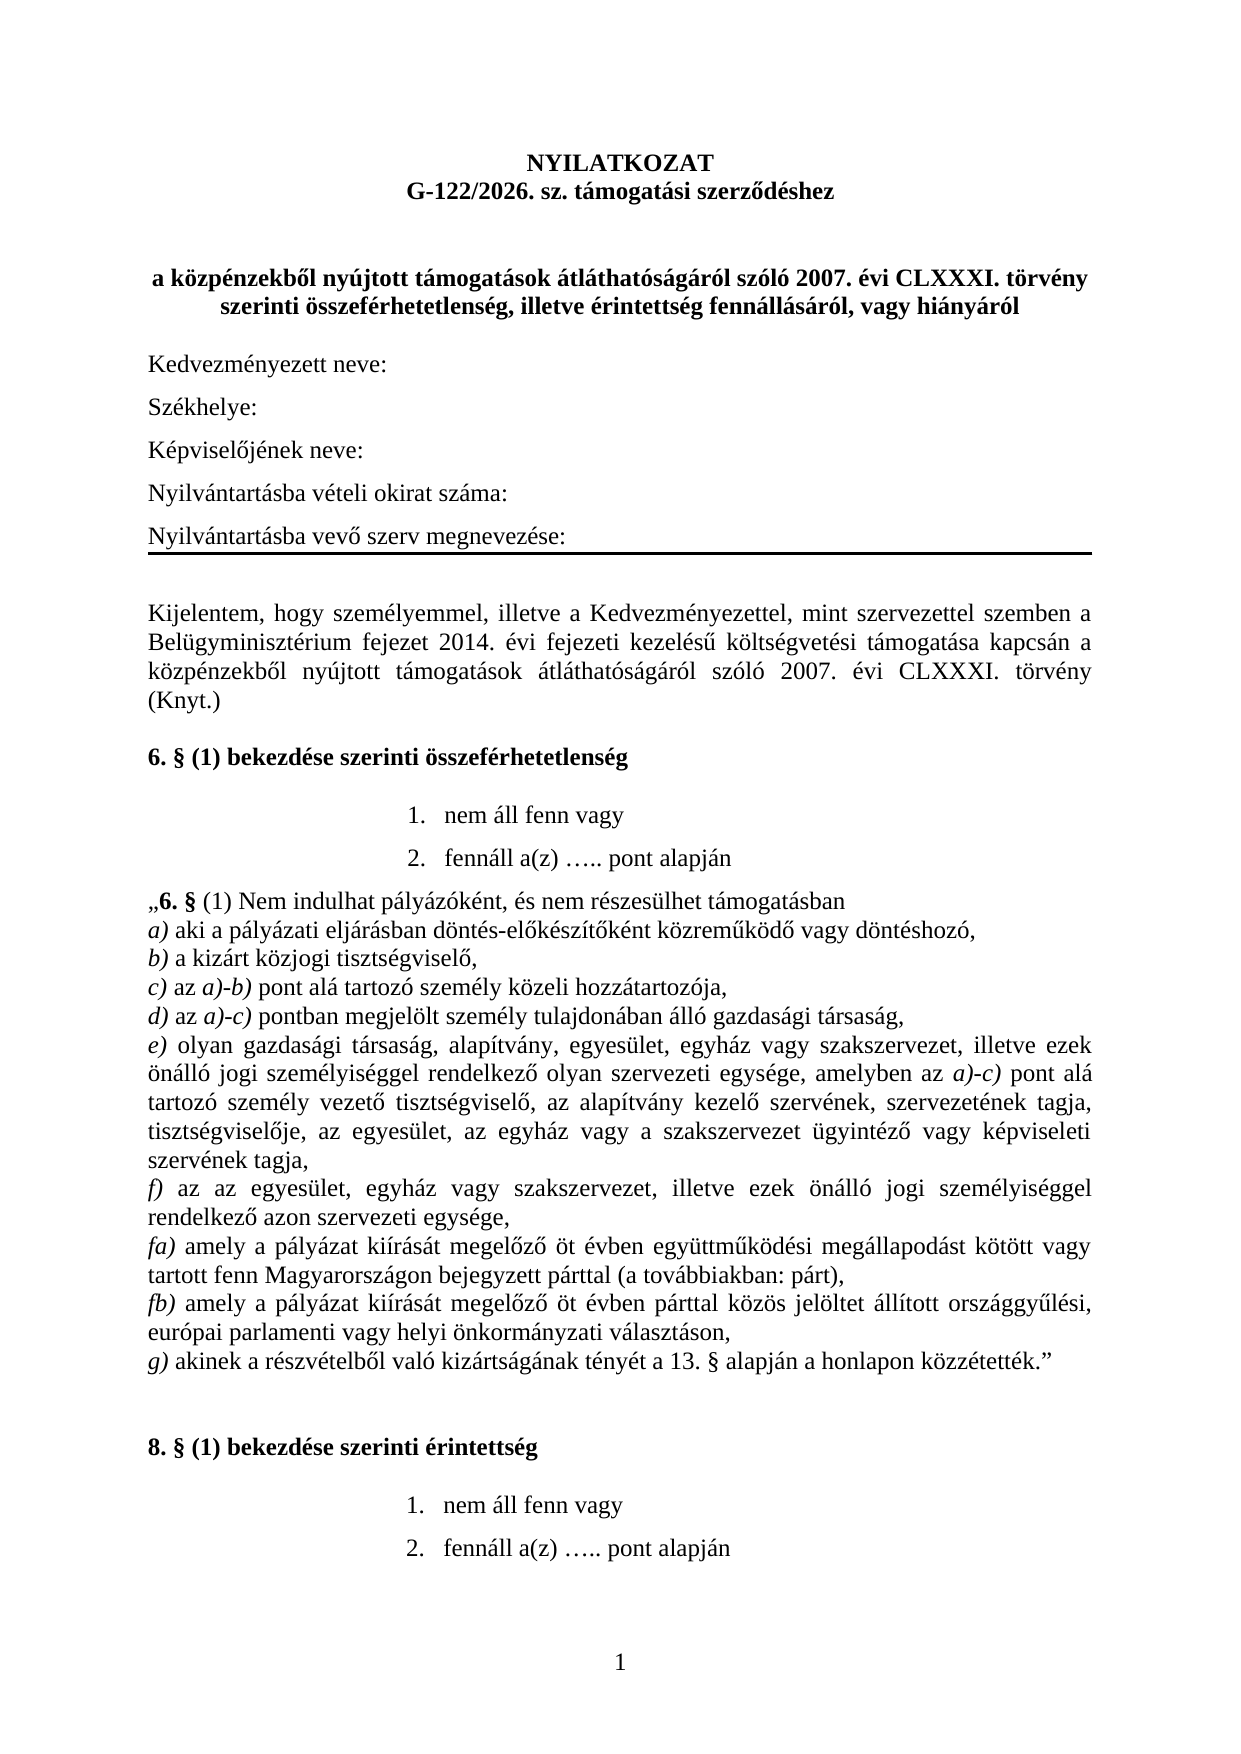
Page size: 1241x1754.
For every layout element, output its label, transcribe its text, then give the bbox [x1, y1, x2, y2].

list nem áll fenn vagy [406, 1490, 1092, 1518]
text b) a kizárt közjogi tisztségviselő, [148, 943, 1092, 972]
text Székhelye: [148, 392, 1092, 421]
text Kedvezményezett neve: [148, 349, 1092, 378]
text a) aki a pályázati eljárásban döntés-előkészítőként közreműködő vagy döntéshozó, [148, 915, 1092, 943]
text NYILATKOZAT [148, 148, 1092, 176]
text fa) amely a pályázat kiírását megelőző öt évben együttműködési megállapodást kötött vagy tartott fenn Magyarországon bejegyzett párttal (a továbbiakban: párt), [148, 1231, 1092, 1288]
text 8. § (1) bekezdése szerinti érintettség [148, 1432, 1092, 1461]
text 6. § (1) bekezdése szerinti összeférhetetlenség [148, 742, 1092, 771]
text G-122/2026. sz. támogatási szerződéshez [148, 176, 1092, 205]
list fennáll a(z) ….. pont alapján [407, 843, 1092, 872]
text fb) amely a pályázat kiírását megelőző öt évben párttal közös jelöltet állított országgyűlési, európai parlamenti vagy helyi önkormányzati választáson, [148, 1288, 1092, 1346]
text Képviselőjének neve: [148, 435, 1092, 464]
text a közpénzekből nyújtott támogatások átláthatóságáról szóló 2007. évi CLXXXI. törvény szerinti összeférhetetlenség, illetve érintettség fennállásáról, vagy hiányáról [148, 263, 1092, 320]
list fennáll a(z) ….. pont alapján [406, 1533, 1092, 1562]
text d) az a)-c) pontban megjelölt személy tulajdonában álló gazdasági társaság, [148, 1001, 1092, 1030]
text g) akinek a részvételből való kizártságának tényét a 13. § alapján a honlapon közzétették.” [148, 1346, 1092, 1375]
text e) olyan gazdasági társaság, alapítvány, egyesület, egyház vagy szakszervezet, illetve ezek önálló jogi személyiséggel rendelkező olyan szervezeti egysége, amelyben az a)-c) pont alá tartozó személy vezető tisztségviselő, az alapítvány kezelő szervének, szervezetének tagja, tisztségviselője, az egyesület, az egyház vagy a szakszervezet ügyintéző vagy képviseleti szervének tagja, [148, 1030, 1092, 1173]
text f) az az egyesület, egyház vagy szakszervezet, illetve ezek önálló jogi személyiséggel rendelkező azon szervezeti egysége, [148, 1173, 1092, 1231]
text Kijelentem, hogy személyemmel, illetve a Kedvezményezettel, mint szervezettel szemben a Belügyminisztérium fejezet 2014. évi fejezeti kezelésű költségvetési támogatása kapcsán a közpénzekből nyújtott támogatások átláthatóságáról szóló 2007. évi CLXXXI. törvény (Knyt.) [148, 598, 1092, 713]
text c) az a)-b) pont alá tartozó személy közeli hozzátartozója, [148, 972, 1092, 1001]
text Nyilvántartásba vevő szerv megnevezése: [148, 521, 1092, 552]
text Nyilvántartásba vételi okirat száma: [148, 478, 1092, 507]
text „6. § (1) Nem indulhat pályázóként, és nem részesülhet támogatásban [148, 886, 1092, 915]
list nem áll fenn vagy [407, 800, 1092, 828]
